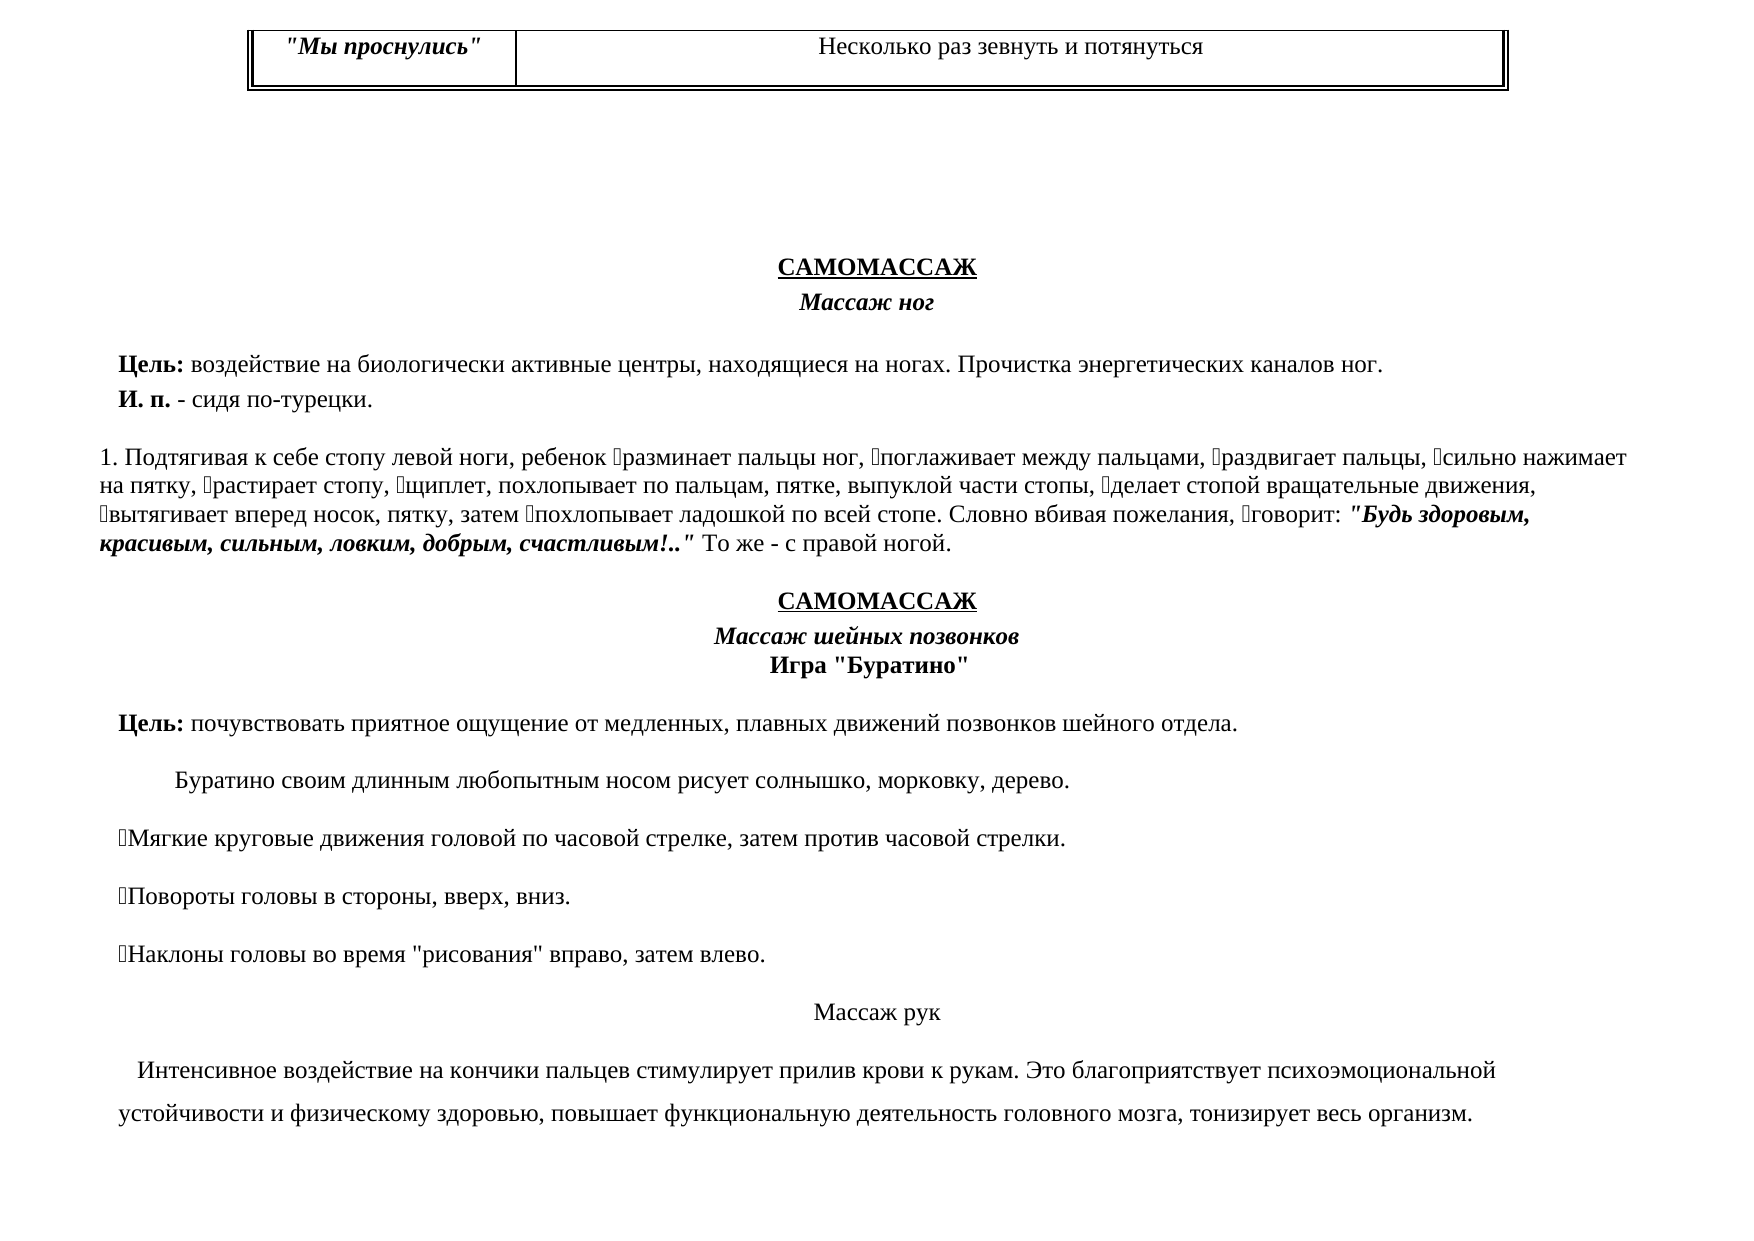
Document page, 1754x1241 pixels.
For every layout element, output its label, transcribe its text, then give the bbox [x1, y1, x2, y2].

text Цель: почувствовать приятное ощущение от медленных, плавных движений позвонков шейного отдела. [118, 708, 1636, 736]
text Интенсивное воздействие на кончики пальцев стимулирует прилив крови к рукам. Это благоприятствует психоэмоциональной устойчивости и физическому здоровью, повышает функциональную деятельность головного мозга, тонизирует весь организм. [118, 1055, 1636, 1127]
title САМОМАССАЖ [118, 252, 1636, 281]
text Мягкие круговые движения головой по часовой стрелке, затем против часовой стрелки. [118, 823, 1636, 852]
text Буратино своим длинным любопытным носом рисует солнышко, морковку, дерево. [118, 766, 1636, 794]
title САМОМАССАЖ [118, 586, 1636, 615]
text Повороты головы в стороны, вверх, вниз. [118, 881, 1636, 910]
text Наклоны головы во время "рисования" вправо, затем влево. [118, 939, 1636, 968]
text Массаж рук [118, 997, 1636, 1026]
subtitle И. п. - сидя по-турецки. [118, 384, 1621, 413]
table_cell "Мы проснулись" [254, 31, 515, 84]
subtitle Массаж шейных позвонков Игра "Буратино" [118, 621, 1621, 678]
subtitle Массаж ног [118, 287, 1621, 343]
subtitle Цель: воздействие на биологически активные центры, находящиеся на ногах. Прочистка энергетических каналов ног. [118, 349, 1621, 378]
text 1. Подтягивая к себе стопу левой ноги, ребенок разминает пальцы ног, поглаживает между пальцами, раздвигает пальцы, сильно нажимает на пятку, растирает стопу, щиплет, похлопывает по пальцам, пятке, выпуклой части стопы, делает стопой вращательные движения, вытягивает вперед носок, пятку, затем похлопывает ладошкой по всей стопе. Словно вбивая пожелания, говорит: "Будь здоровым, красивым, сильным, ловким, добрым, счастливым!.." То же - с правой ногой. [99, 442, 1638, 557]
table_cell Несколько раз зевнуть и потянуться [517, 31, 1502, 84]
